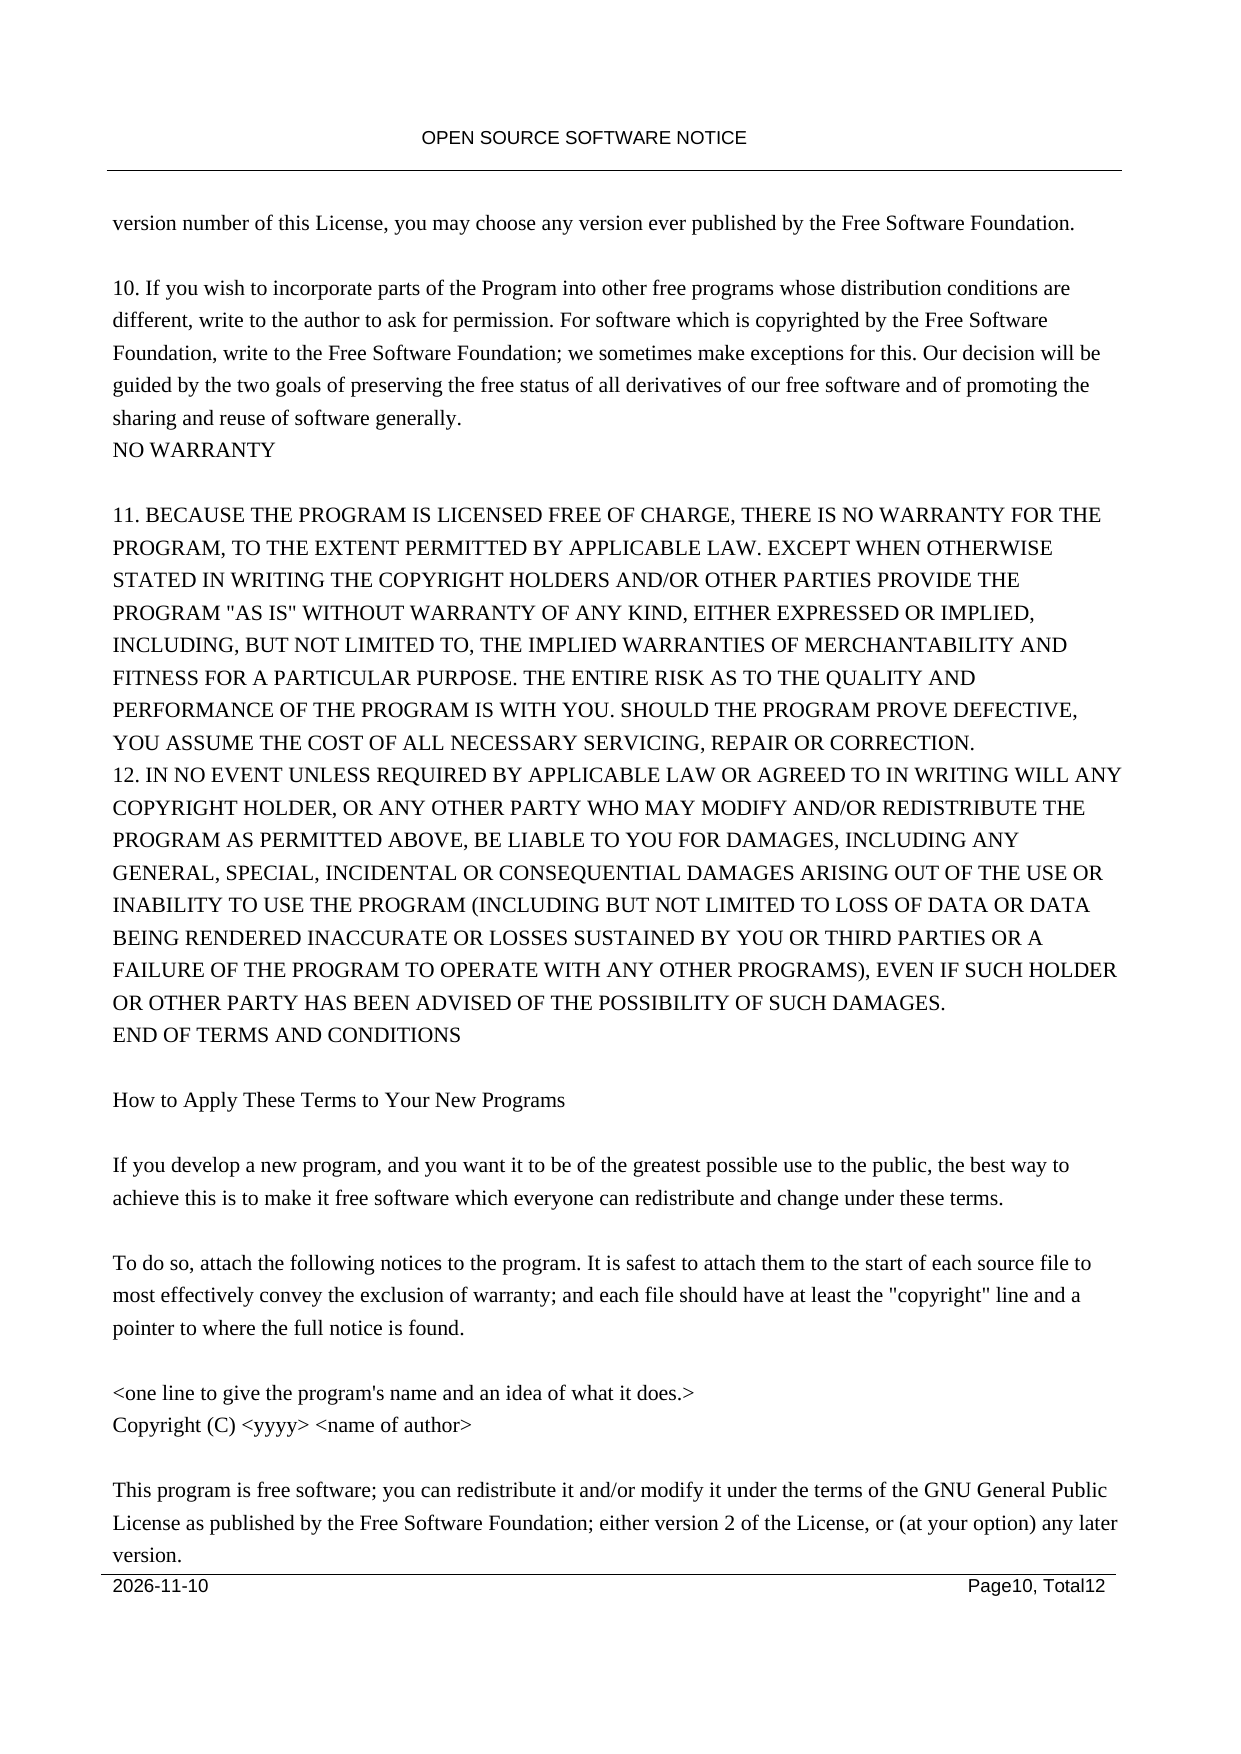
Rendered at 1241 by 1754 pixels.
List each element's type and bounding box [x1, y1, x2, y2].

text [112, 206, 1128, 1571]
